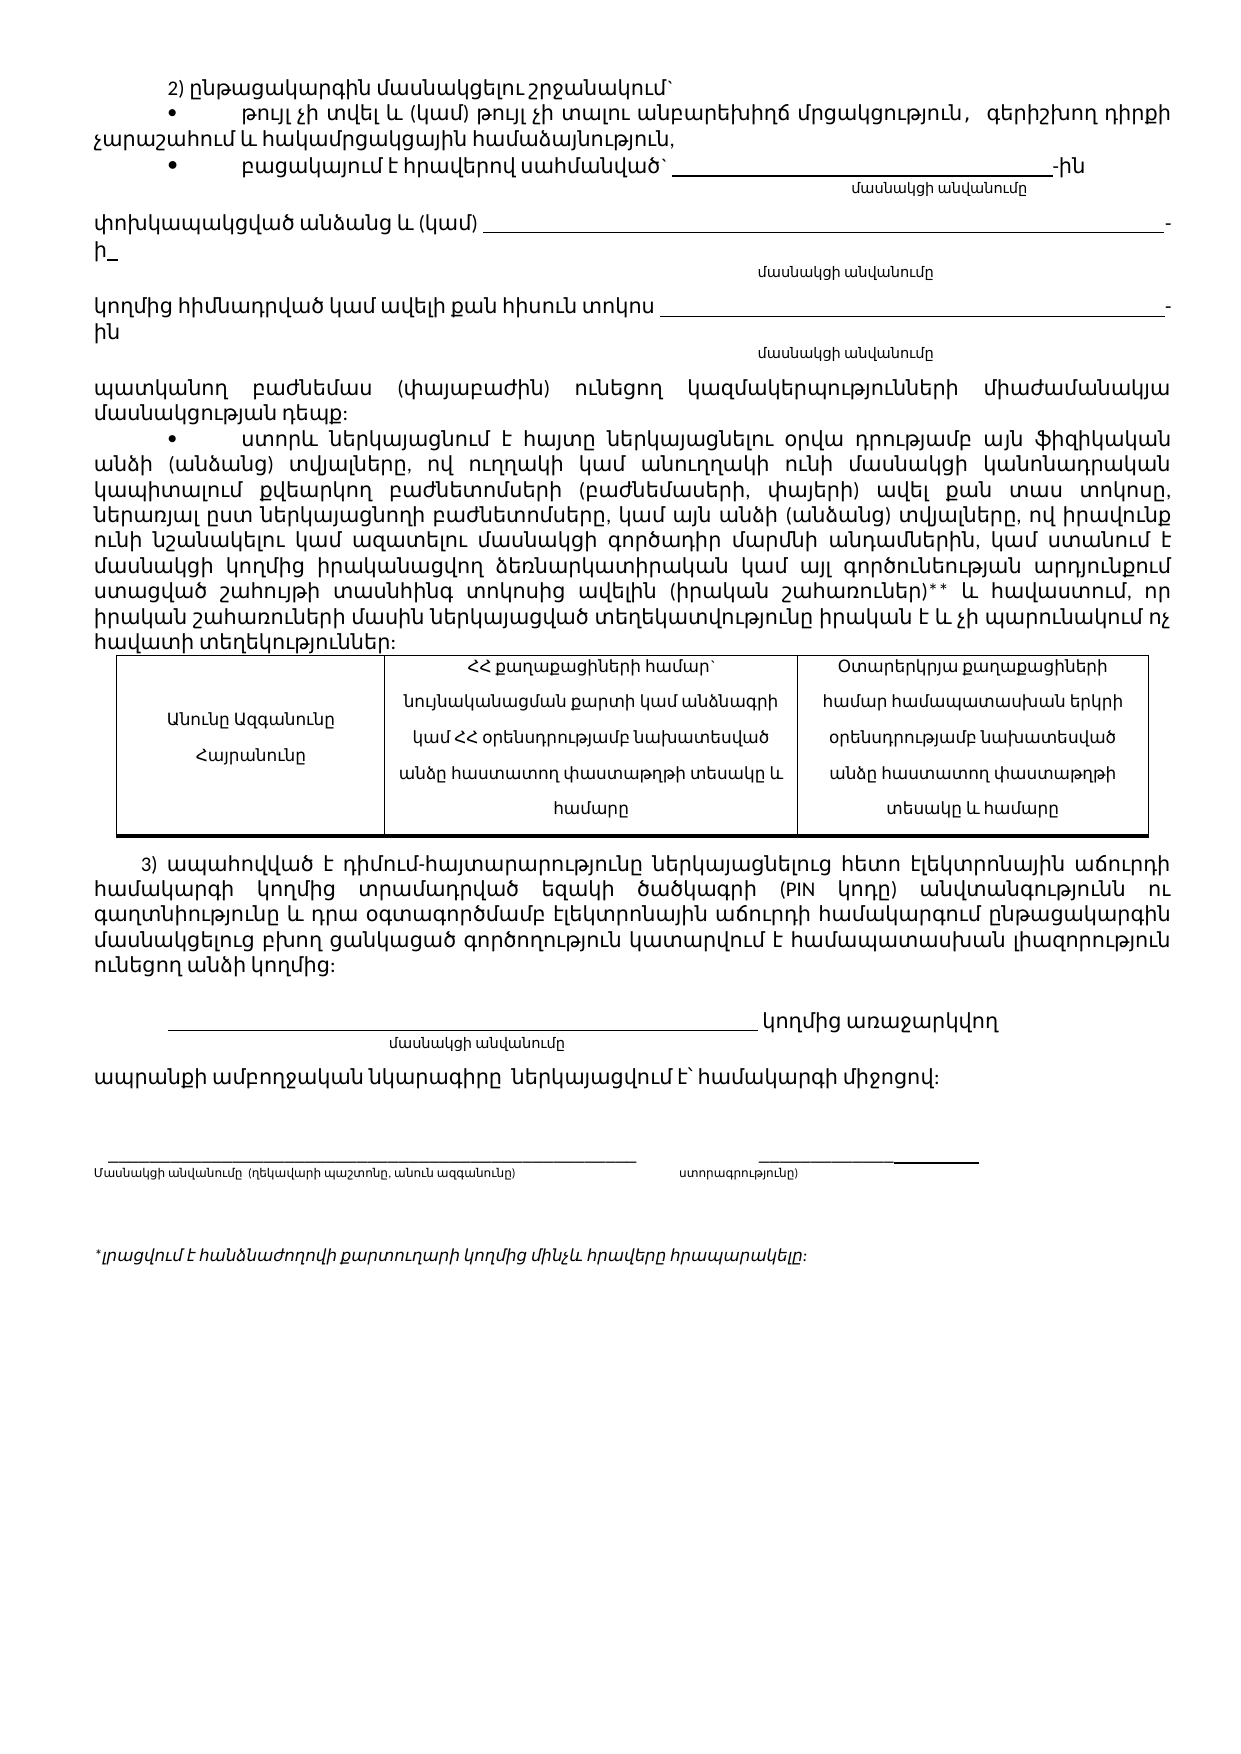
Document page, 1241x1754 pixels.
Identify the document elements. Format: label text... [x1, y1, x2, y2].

text պատկանող բաժնեմաս (փայաբաժին) ունեցող կազմակերպությունների միաժամանակյա մասնակցության դեպք: [94, 375, 1171, 426]
table_header Անունը Ազգանունը Հայրանունը [117, 656, 384, 834]
text ապրանքի ամբողջական նկարագիրը ներկայացվում է՝ համակարգի միջոցով: [94, 1064, 1171, 1090]
table_header ՀՀ քաղաքացիների համար` նույնականացման քարտի կամ անձնագրի կամ ՀՀ օրենսդրությամբ նախատեսված անձը հաստատող փաստաթղթի տեսակը և համարը [385, 656, 797, 834]
text ___________________________________________________ _____________ Մասնակցի անվանումը (ղեկավարի պաշտոնը, անուն ազգանունը) ստորագրությունը) [94, 1141, 1171, 1191]
text մասնակցի անվանումը [94, 179, 1171, 210]
text *լրացվում է հանձնաժողովի քարտուղարի կողմից մինչև հրավերը հրապարակելը: [94, 1246, 1171, 1266]
text կողմից առաջարկվող [94, 1008, 1171, 1034]
text մասնակցի անվանումը [94, 1034, 1171, 1064]
text փոխկապակցված անձանց և (կամ) -ի [94, 210, 1171, 263]
text 2) ընթացակարգին մասնակցելու շրջանակում` [94, 75, 1171, 100]
text կողմից հիմնադրված կամ ավելի քան հիսուն տոկոս -ին [94, 294, 1171, 344]
list թույլ չի տվել և (կամ) թույլ չի տալու անբարեխիղճ մրցակցություն, գերիշխող դիրքի չարաշահում և հակամրցակցային համաձայնություն, [94, 100, 1171, 151]
text մասնակցի անվանումը [94, 344, 1171, 375]
text 3) ապահովված է դիմում-հայտարարությունը ներկայացնելուց հետո էլեկտրոնային աճուրդի համակարգի կողմից տրամադրված եզակի ծածկագրի (PIN կոդը) անվտանգությունն ու գաղտնիությունը և դրա օգտագործմամբ էլեկտրոնային աճուրդի համակարգում ընթացակարգին մասնակցելուց բխող ցանկացած գործողություն կատարվում է համապատասխան լիազորություն ունեցող անձի կողմից: [94, 851, 1171, 978]
list բացակայում է հրավերով սահմանված` -ին [94, 151, 1171, 179]
list ստորև ներկայացնում է հայտը ներկայացնելու օրվա դրությամբ այն ֆիզիկական անձի (անձանց) տվյալները, ով ուղղակի կամ անուղղակի ունի մասնակցի կանոնադրական կապիտալում քվեարկող բաժնետոմսերի (բաժնեմասերի, փայերի) ավել քան տաս տոկոսը, ներառյալ ըստ ներկայացնողի բաժնետոմսերը, կամ այն անձի (անձանց) տվյալները, ով իրավունք ունի նշանակելու կամ ազատելու մասնակցի գործադիր մարմնի անդամներին, կամ ստանում է մասնակցի կողմից իրականացվող ձեռնարկատիրական կամ այլ գործունեության արդյունքում ստացված շահույթի տասնհինգ տոկոսից ավելին (իրական շահառուներ)** և հավաստում, որ իրական շահառուների մասին ներկայացված տեղեկատվությունը իրական է և չի պարունակում ոչ հավատի տեղեկություններ: [94, 426, 1171, 655]
text մասնակցի անվանումը [94, 263, 1171, 294]
table_header Օտարերկրյա քաղաքացիների համար համապատասխան երկրի օրենսդրությամբ նախատեսված անձը հաստատող փաստաթղթի տեսակը և համարը [798, 656, 1148, 834]
